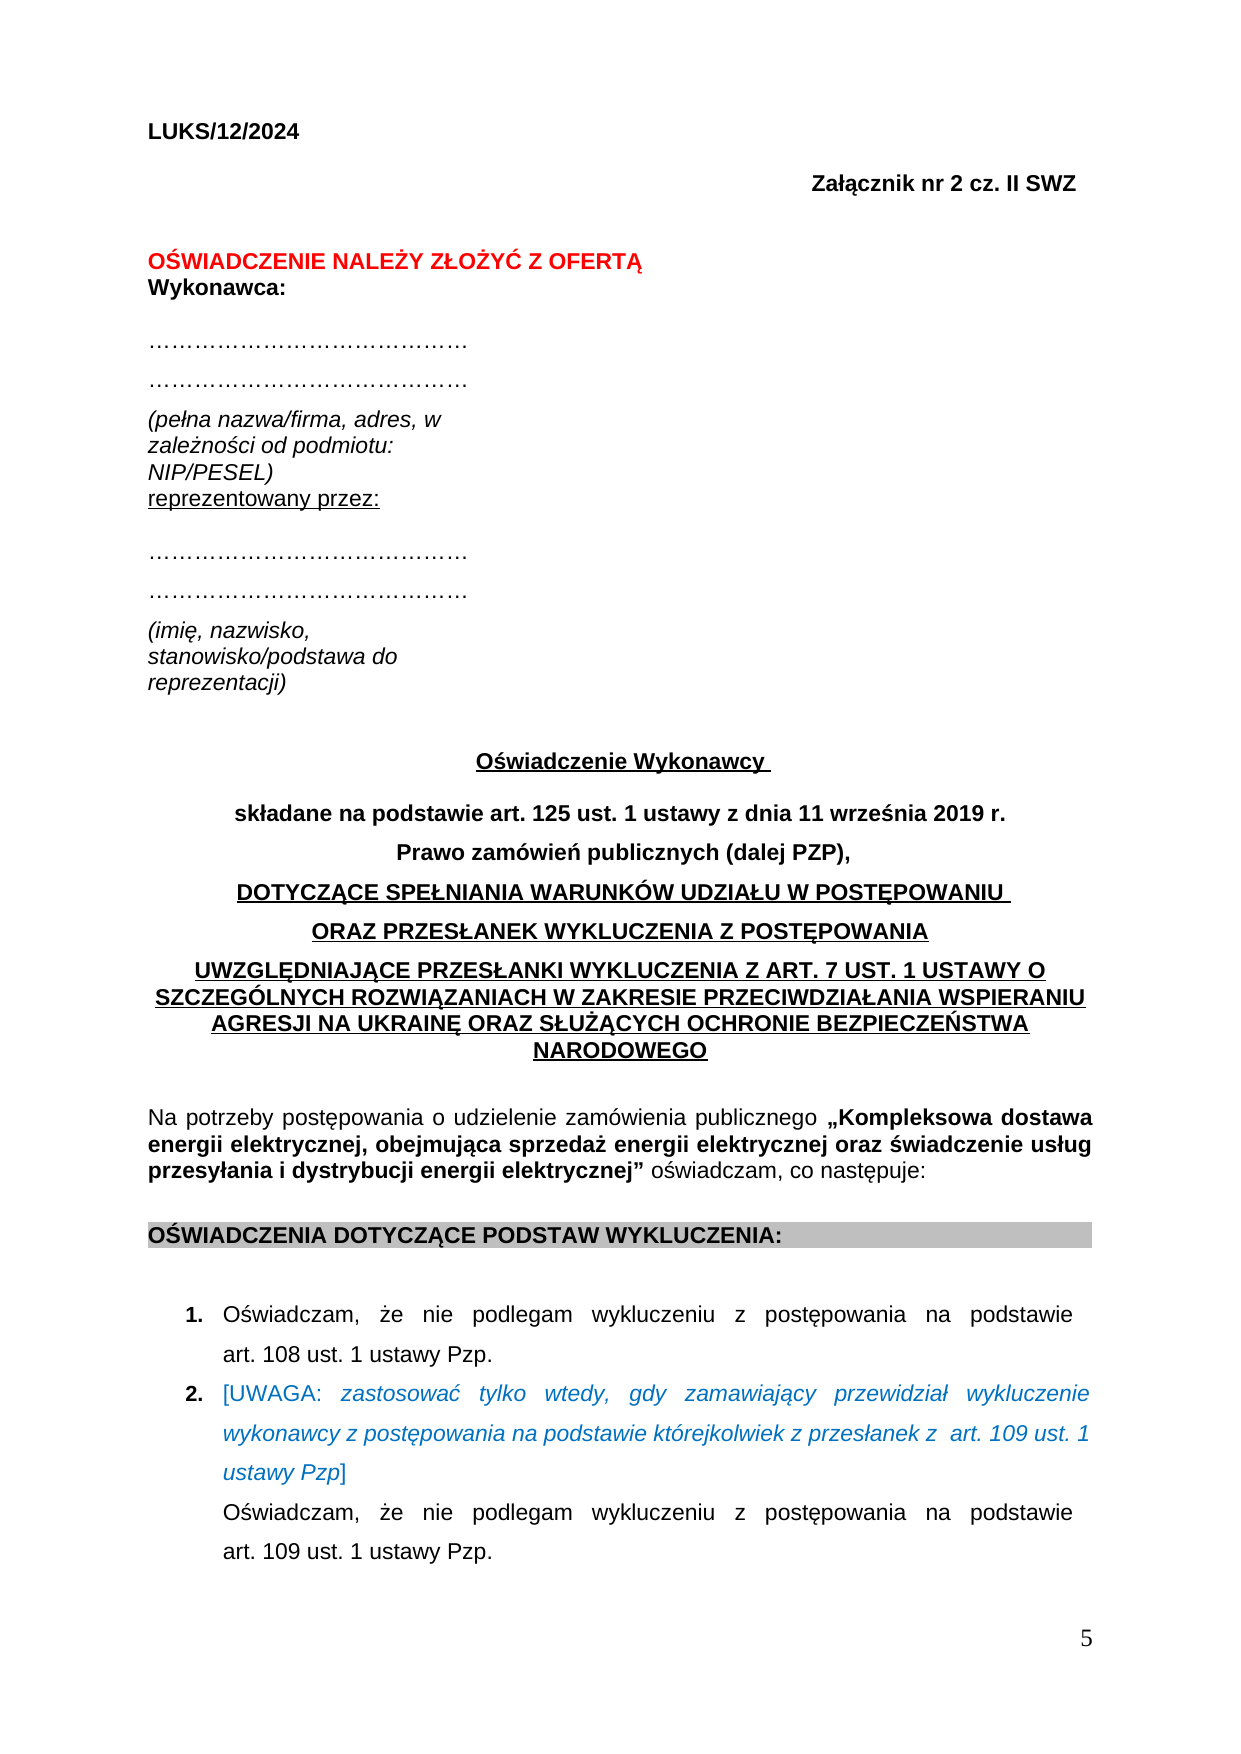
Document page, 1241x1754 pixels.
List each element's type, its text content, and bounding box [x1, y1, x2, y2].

text UWZGLĘDNIAJĄCE PRZESŁANKI WYKLUCZENIA Z ART. 7 UST. 1 USTAWY O SZCZEGÓLNYCH ROZWIĄZANIACH W ZAKRESIE PRZECIWDZIAŁANIA WSPIERANIU AGRESJI NA UKRAINĘ ORAZ SŁUŻĄCYCH OCHRONIE BEZPIECZEŃSTWA NARODOWEGO [148, 957, 1092, 1092]
text Wykonawca: [148, 274, 1092, 301]
list [UWAGA: zastosować tylko wtedy, gdy zamawiający przewidział wykluczenie wykonawcy z postępowania na podstawie którejkolwiek z przesłanek z art. 109 ust. 1 ustawy Pzp] [185, 1380, 1092, 1485]
text Oświadczenie Wykonawcy [148, 748, 1092, 774]
text ………………………………………………………………………… [148, 538, 472, 603]
text DOTYCZĄCE SPEŁNIANIA WARUNKÓW UDZIAŁU W POSTĘPOWANIU [148, 878, 1092, 905]
text LUKS/12/2024 [148, 118, 1085, 144]
text Prawo zamówień publicznych (dalej PZP), [148, 839, 1092, 865]
text OŚWIADCZENIE NALEŻY ZŁOŻYĆ Z OFERTĄ [148, 248, 1092, 274]
text ORAZ PRZESŁANEK WYKLUCZENIA Z POSTĘPOWANIA [148, 918, 1092, 944]
list Oświadczam, że nie podlegam wykluczeniu z postępowania na podstawie art. 108 ust. 1 ustawy Pzp. [185, 1301, 1092, 1367]
text składane na podstawie art. 125 ust. 1 ustawy z dnia 11 września 2019 r. [148, 799, 1092, 826]
text (imię, nazwisko, stanowisko/podstawa do reprezentacji) [148, 617, 472, 696]
text Na potrzeby postępowania o udzielenie zamówienia publicznego „Kompleksowa dostawa energii elektrycznej, obejmująca sprzedaż energii elektrycznej oraz świadczenie usług przesyłania i dystrybucji energii elektrycznej” oświadczam, co następuje: [148, 1104, 1092, 1183]
list Oświadczam, że nie podlegam wykluczeniu z postępowania na podstawie art. 109 ust. 1 ustawy Pzp. [223, 1498, 1092, 1564]
text Załącznik nr 2 cz. II SWZ [738, 170, 1092, 196]
text OŚWIADCZENIA DOTYCZĄCE PODSTAW WYKLUCZENIA: [148, 1222, 1092, 1248]
text reprezentowany przez: [148, 485, 1092, 511]
text ………………………………………………………………………… [148, 327, 472, 393]
text (pełna nazwa/firma, adres, w zależności od podmiotu: NIP/PESEL) [148, 406, 472, 485]
